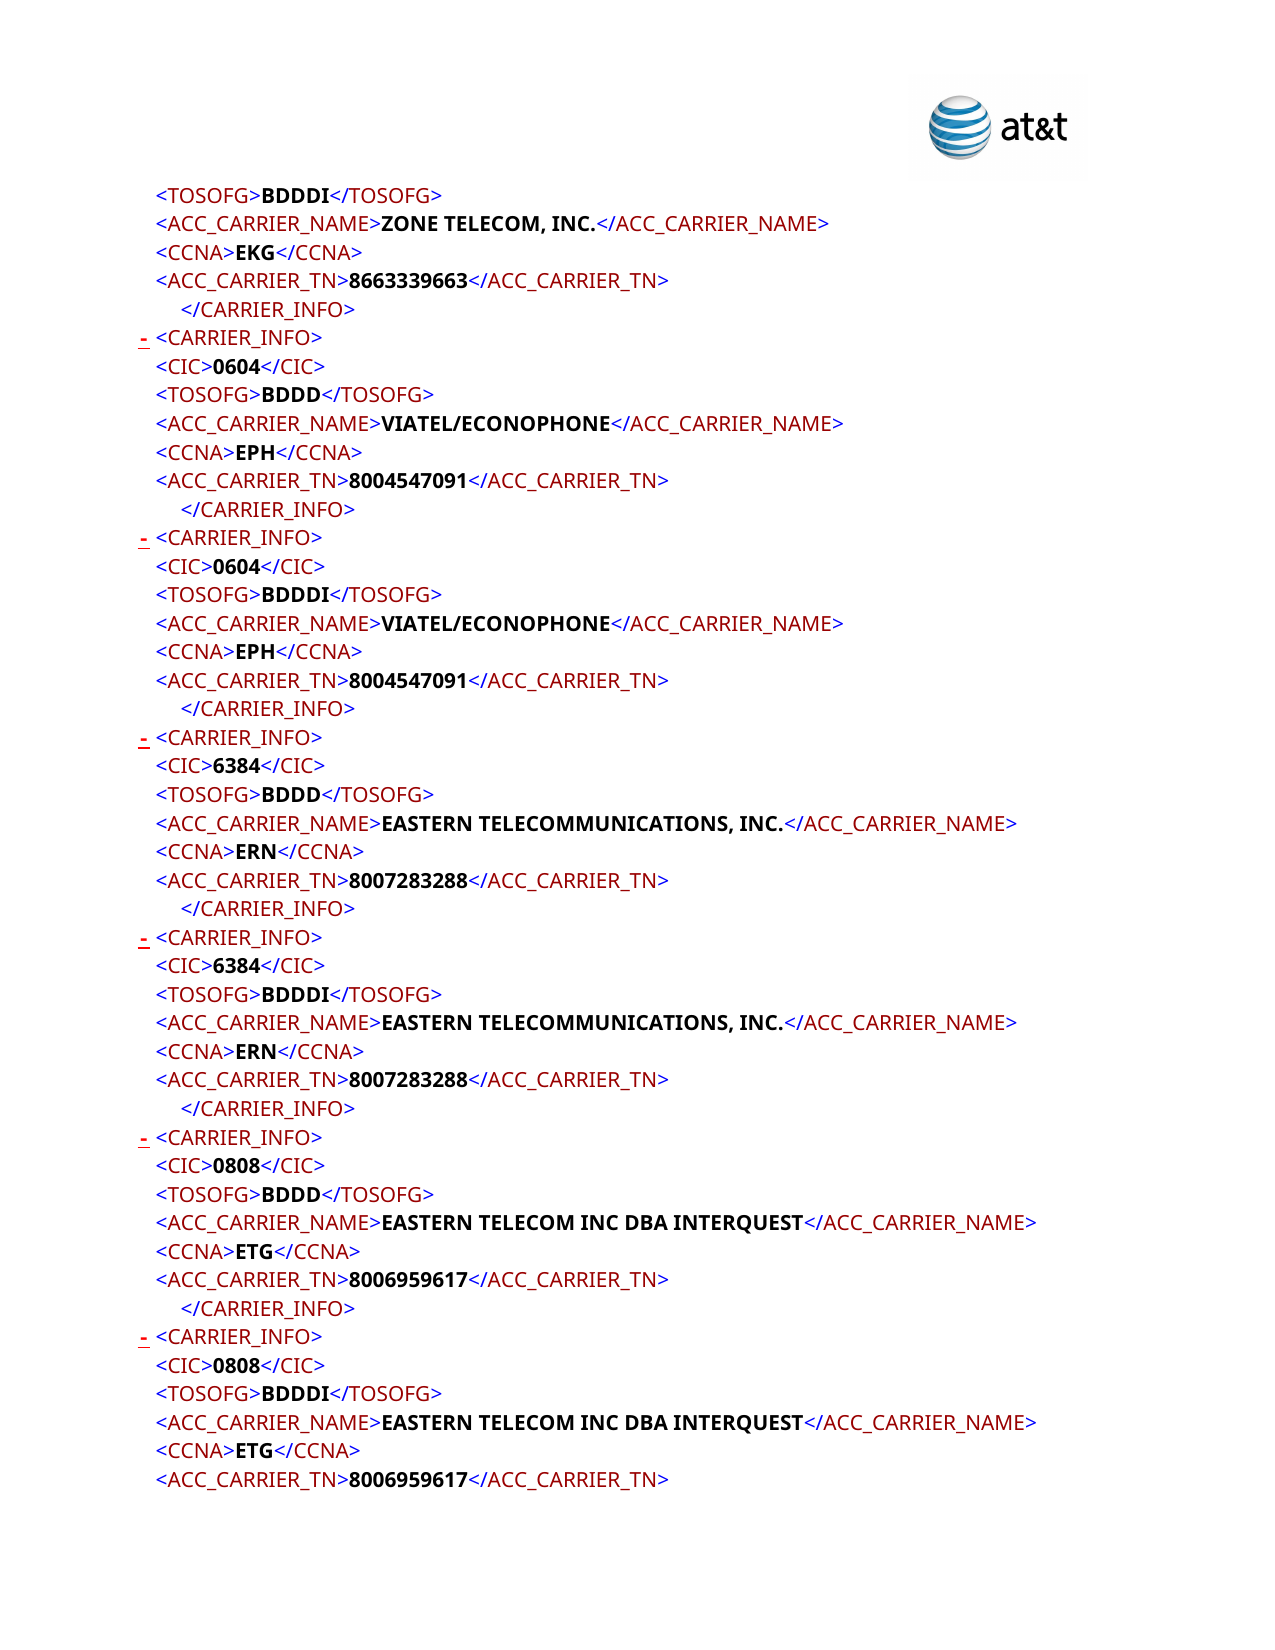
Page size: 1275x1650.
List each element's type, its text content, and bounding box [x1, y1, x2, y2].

text <ACC_CARRIER_NAME>EASTERN TELECOMMUNICATIONS, INC.</ACC_CARRIER_NAME> [137, 809, 1087, 837]
text <ACC_CARRIER_NAME>EASTERN TELECOMMUNICATIONS, INC.</ACC_CARRIER_NAME> [137, 1008, 1087, 1037]
text </CARRIER_INFO> [162, 1094, 1087, 1123]
text <TOSOFG>BDDDI</TOSOFG> [137, 1379, 1087, 1408]
picture [908, 74, 1088, 181]
text <ACC_CARRIER_NAME>EASTERN TELECOM INC DBA INTERQUEST</ACC_CARRIER_NAME> [137, 1208, 1087, 1237]
text <ACC_CARRIER_NAME>VIATEL/ECONOPHONE</ACC_CARRIER_NAME> [137, 409, 1087, 438]
text <CIC>0604</CIC> [137, 552, 1087, 580]
text - <CARRIER_INFO> [137, 723, 1087, 752]
text <TOSOFG>BDDD</TOSOFG> [137, 381, 1087, 409]
text - <CARRIER_INFO> [137, 1123, 1087, 1151]
text - <CARRIER_INFO> [137, 1322, 1087, 1351]
text </CARRIER_INFO> [162, 295, 1087, 323]
text <ACC_CARRIER_NAME>EASTERN TELECOM INC DBA INTERQUEST</ACC_CARRIER_NAME> [137, 1408, 1087, 1437]
text <CCNA>ERN</CCNA> [137, 837, 1087, 866]
text - <CARRIER_INFO> [137, 523, 1087, 552]
text <ACC_CARRIER_TN>8004547091</ACC_CARRIER_TN> [137, 466, 1087, 495]
text <ACC_CARRIER_TN>8006959617</ACC_CARRIER_TN> [137, 1265, 1087, 1294]
text <ACC_CARRIER_TN>8007283288</ACC_CARRIER_TN> [137, 1066, 1087, 1094]
text <CCNA>ETG</CCNA> [137, 1237, 1087, 1265]
text <ACC_CARRIER_TN>8663339663</ACC_CARRIER_TN> [137, 266, 1087, 295]
text <TOSOFG>BDDD</TOSOFG> [137, 1180, 1087, 1208]
text - <CARRIER_INFO> [137, 923, 1087, 951]
text <TOSOFG>BDDDI</TOSOFG> [137, 580, 1087, 609]
text </CARRIER_INFO> [162, 495, 1087, 523]
text - <CARRIER_INFO> [137, 323, 1087, 352]
text </CARRIER_INFO> [162, 894, 1087, 923]
text </CARRIER_INFO> [162, 1294, 1087, 1322]
text </CARRIER_INFO> [162, 694, 1087, 723]
text <ACC_CARRIER_TN>8007283288</ACC_CARRIER_TN> [137, 866, 1087, 894]
text <CCNA>ERN</CCNA> [137, 1037, 1087, 1066]
text <CIC>6384</CIC> [137, 951, 1087, 980]
text <ACC_CARRIER_NAME>VIATEL/ECONOPHONE</ACC_CARRIER_NAME> [137, 609, 1087, 637]
text <ACC_CARRIER_TN>8004547091</ACC_CARRIER_TN> [137, 666, 1087, 694]
text <TOSOFG>BDDDI</TOSOFG> [137, 181, 1087, 209]
text <ACC_CARRIER_TN>8006959617</ACC_CARRIER_TN> [137, 1465, 1087, 1494]
text <CIC>0604</CIC> [137, 352, 1087, 381]
text <ACC_CARRIER_NAME>ZONE TELECOM, INC.</ACC_CARRIER_NAME> [137, 209, 1087, 238]
text <CCNA>EKG</CCNA> [137, 238, 1087, 266]
text <TOSOFG>BDDDI</TOSOFG> [137, 980, 1087, 1008]
text <CCNA>EPH</CCNA> [137, 438, 1087, 466]
text <CIC>6384</CIC> [137, 752, 1087, 780]
text <CIC>0808</CIC> [137, 1351, 1087, 1379]
text <CCNA>EPH</CCNA> [137, 637, 1087, 666]
text <TOSOFG>BDDD</TOSOFG> [137, 780, 1087, 809]
text <CCNA>ETG</CCNA> [137, 1437, 1087, 1465]
text <CIC>0808</CIC> [137, 1151, 1087, 1180]
